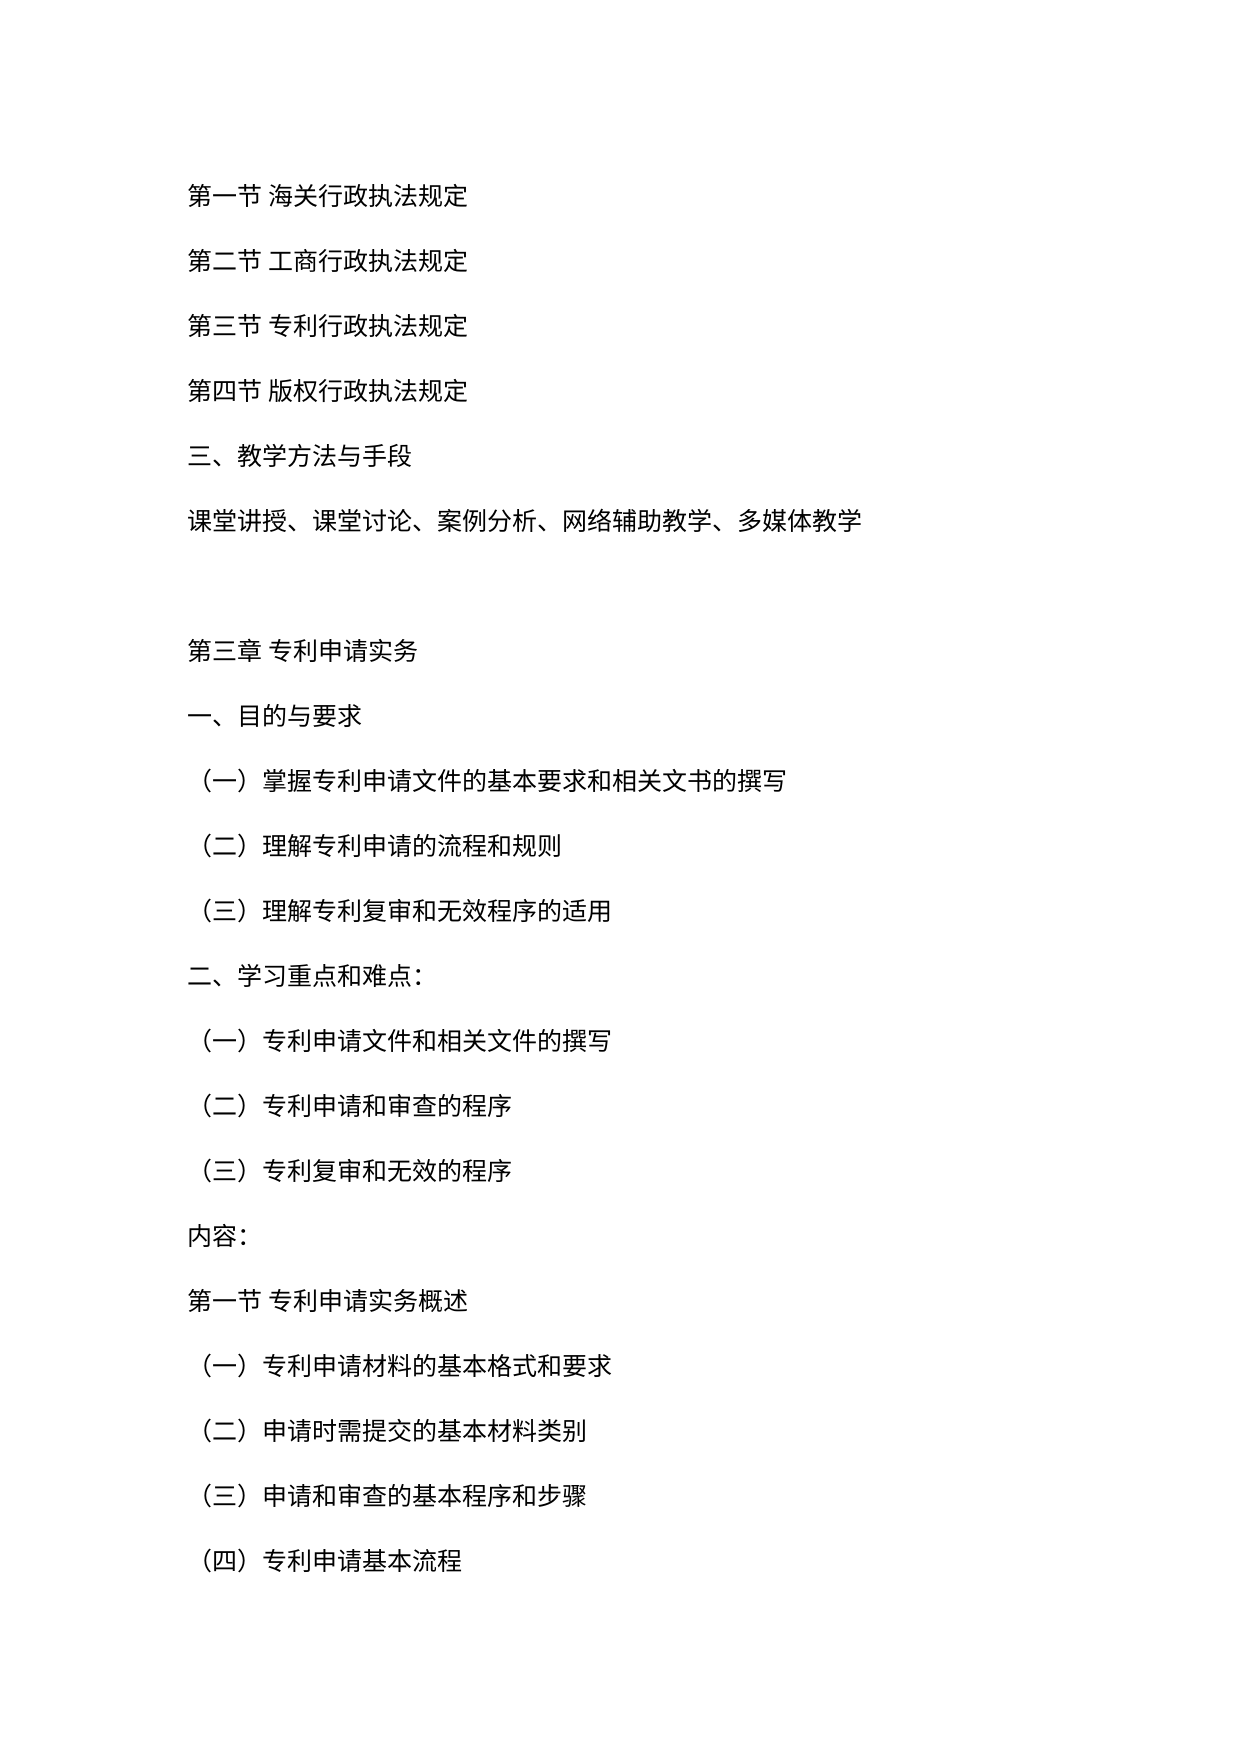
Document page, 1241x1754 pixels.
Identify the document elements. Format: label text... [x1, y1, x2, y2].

list 专利申请材料的基本格式和要求 [187, 1332, 1053, 1397]
list 申请时需提交的基本材料类别 [187, 1397, 1053, 1462]
list 专利申请基本流程 [187, 1527, 1053, 1592]
text 第三章 专利申请实务 一、目的与要求 [187, 552, 1053, 747]
text 课堂讲授、课堂讨论、案例分析、网络辅助教学、多媒体教学 [187, 487, 1053, 552]
list 掌握专利申请文件的基本要求和相关文书的撰写 [187, 747, 1053, 812]
list 专利复审和无效的程序 [187, 1137, 1053, 1202]
list 申请和审查的基本程序和步骤 [187, 1462, 1053, 1527]
list 理解专利复审和无效程序的适用 [187, 877, 1053, 942]
list 专利申请和审查的程序 [187, 1072, 1053, 1137]
text 第一节 海关行政执法规定 第二节 工商行政执法规定 第三节 专利行政执法规定 第四节 版权行政执法规定 [187, 162, 1053, 422]
list 专利申请实务概述 [187, 1267, 1053, 1332]
text 三、教学方法与手段 [187, 422, 1053, 487]
text 内容： [187, 1202, 1053, 1267]
list 理解专利申请的流程和规则 [187, 812, 1053, 877]
list 学习重点和难点： （一）专利申请文件和相关文件的撰写 [187, 942, 1053, 1072]
